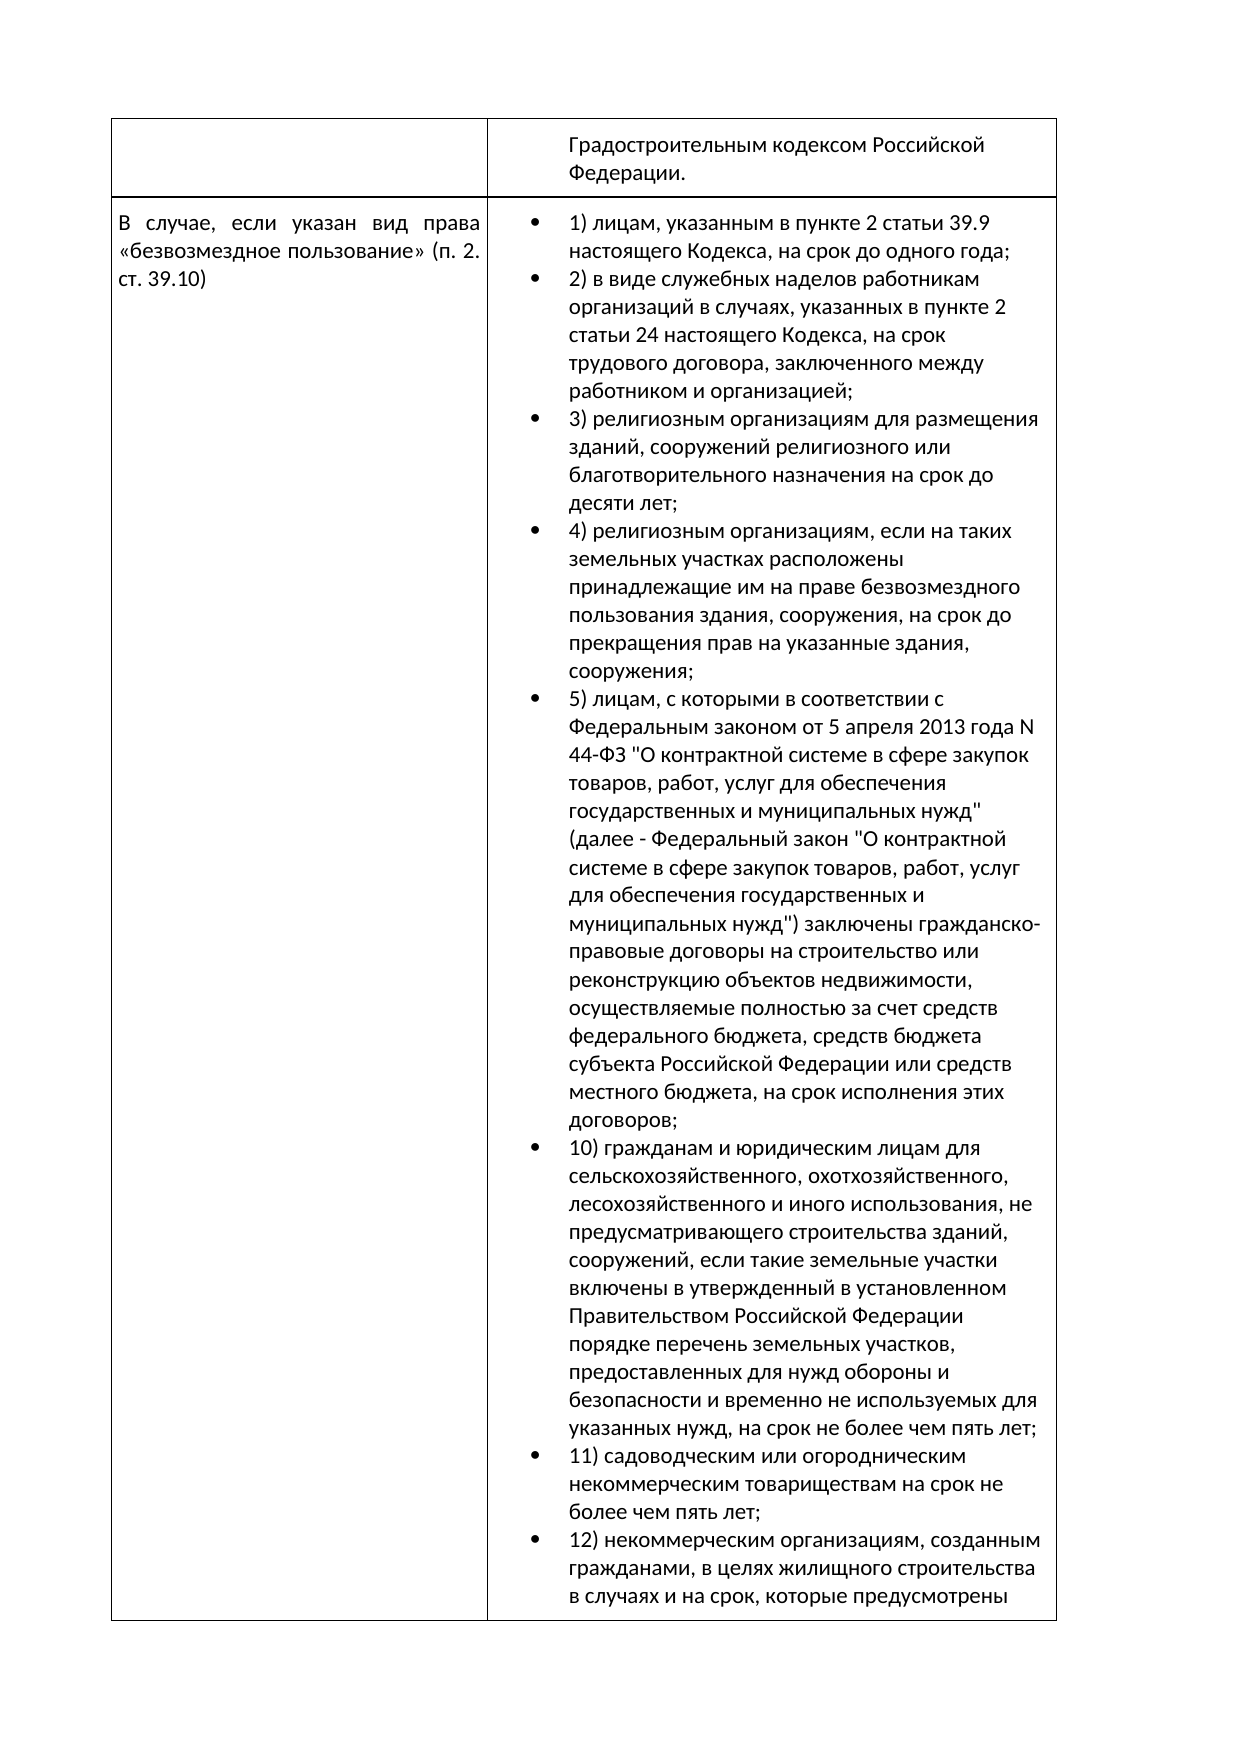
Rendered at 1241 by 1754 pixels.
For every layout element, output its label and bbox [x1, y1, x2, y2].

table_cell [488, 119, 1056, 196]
table_cell [112, 198, 487, 1620]
table_cell [488, 198, 1056, 1620]
table_cell [112, 119, 487, 196]
